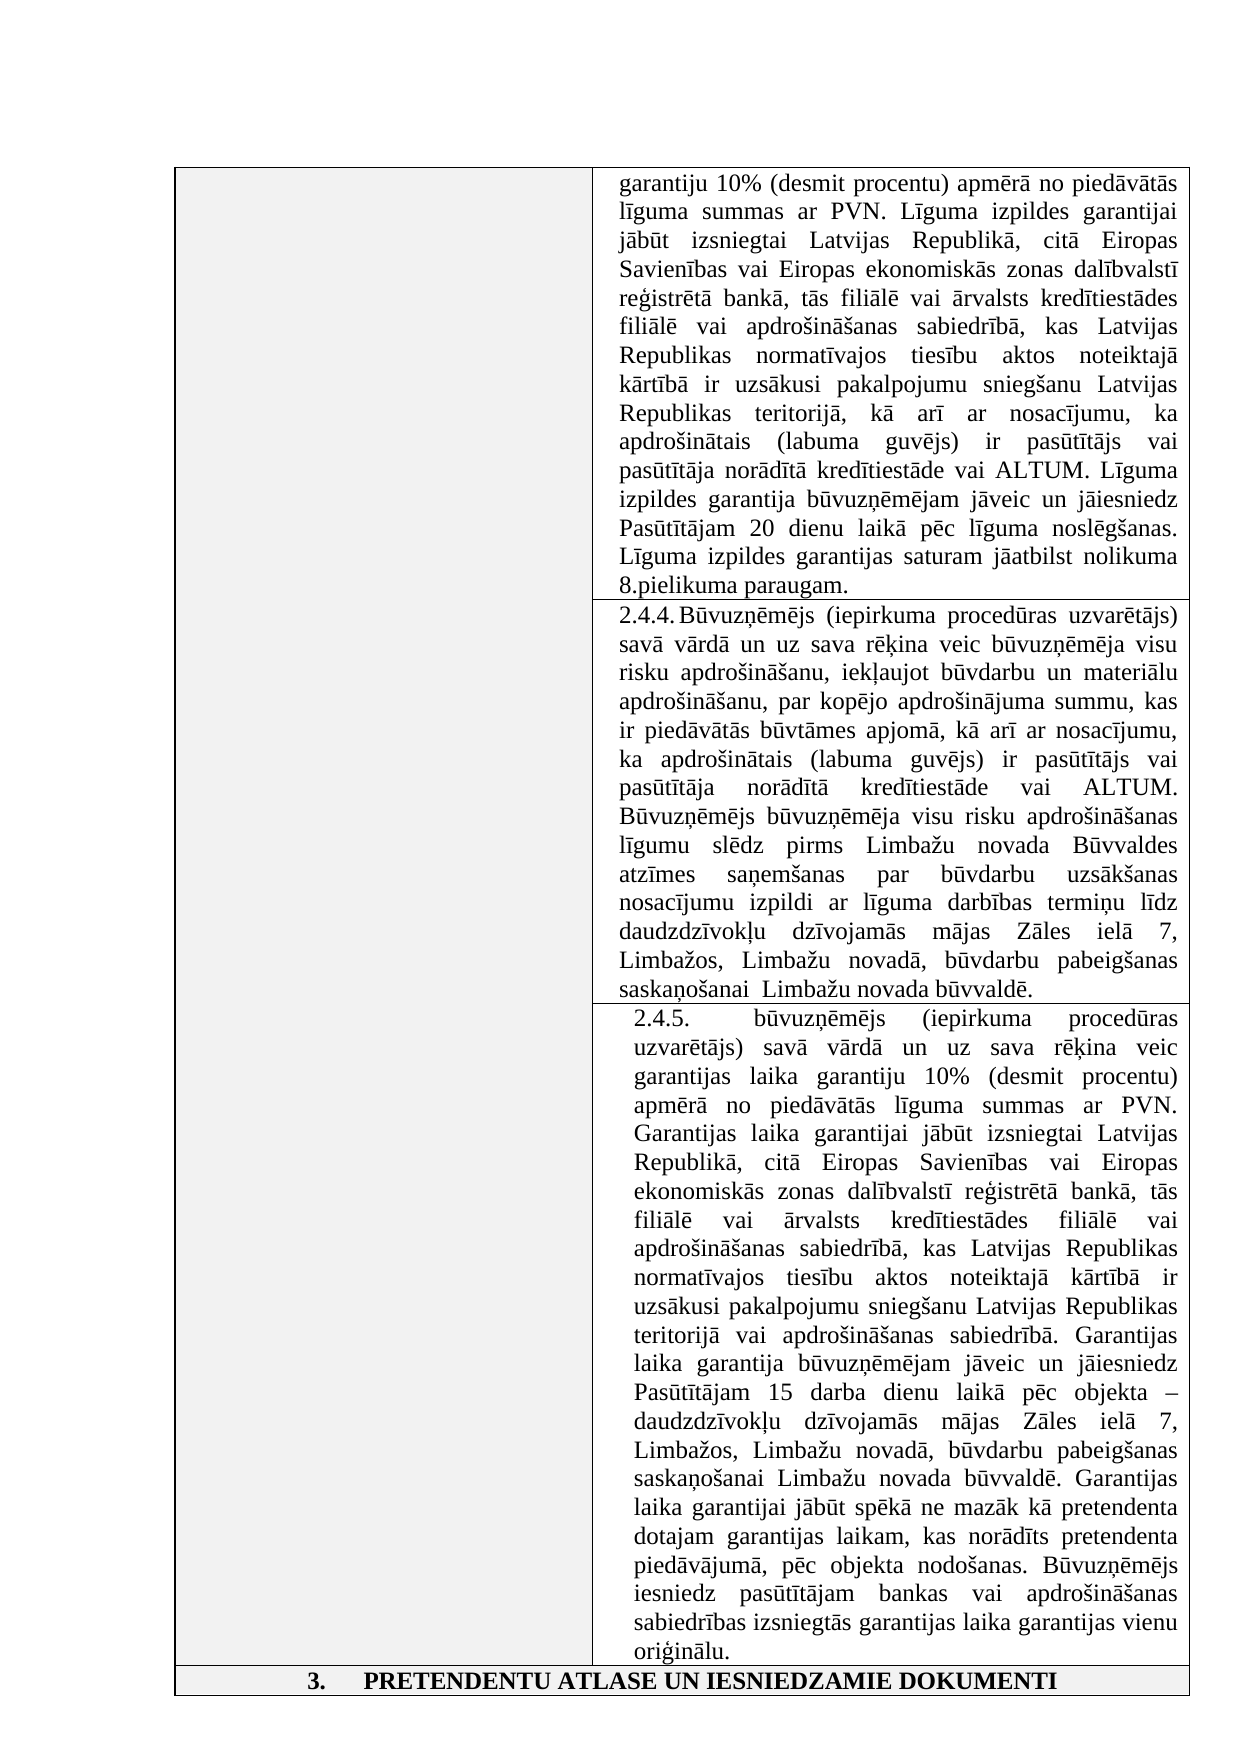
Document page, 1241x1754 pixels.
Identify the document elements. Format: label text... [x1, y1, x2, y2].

table_cell Būvuzņēmējs (iepirkuma procedūras uzvarētājs) savā vārdā un uz sava rēķina veic būvuzņēmēja visu risku apdrošināšanu, iekļaujot būvdarbu un materiālu apdrošināšanu, par kopējo apdrošinājuma summu, kas ir piedāvātās būvtāmes apjomā, kā arī ar nosacījumu, ka apdrošinātais (labuma guvējs) ir pasūtītājs vai pasūtītāja norādītā kredītiestāde vai ALTUM. Būvuzņēmējs būvuzņēmēja visu risku apdrošināšanas līgumu slēdz pirms Limbažu novada Būvvaldes atzīmes saņemšanas par būvdarbu uzsākšanas nosacījumu izpildi ar līguma darbības termiņu līdz daudzdzīvokļu dzīvojamās mājas Zāles ielā 7, Limbažos, Limbažu novadā, būvdarbu pabeigšanas saskaņošanai Limbažu novada būvvaldē. [593, 600, 1189, 1002]
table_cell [593, 168, 1189, 599]
table_cell PRETENDENTU ATLASE UN IESNIEDZAMIE DOKUMENTI [176, 1666, 1189, 1694]
table_cell būvuzņēmējs (iepirkuma procedūras uzvarētājs) savā vārdā un uz sava rēķina veic garantijas laika garantiju 10% (desmit procentu) apmērā no piedāvātās līguma summas ar PVN. Garantijas laika garantijai jābūt izsniegtai Latvijas Republikā, citā Eiropas Savienības vai Eiropas ekonomiskās zonas dalībvalstī reģistrētā bankā, tās filiālē vai ārvalsts kredītiestādes filiālē vai apdrošināšanas sabiedrībā, kas Latvijas Republikas normatīvajos tiesību aktos noteiktajā kārtībā ir uzsākusi pakalpojumu sniegšanu Latvijas Republikas teritorijā vai apdrošināšanas sabiedrībā. Garantijas laika garantija būvuzņēmējam jāveic un jāiesniedz Pasūtītājam 15 darba dienu laikā pēc objekta – daudzdzīvokļu dzīvojamās mājas Zāles ielā 7, Limbažos, Limbažu novadā, būvdarbu pabeigšanas saskaņošanai Limbažu novada būvvaldē. Garantijas laika garantijai jābūt spēkā ne mazāk kā pretendenta dotajam garantijas laikam, kas norādīts pretendenta piedāvājumā, pēc objekta nodošanas. Būvuzņēmējs iesniedz pasūtītājam bankas vai apdrošināšanas sabiedrības izsniegtās garantijas laika garantijas vienu oriģinālu. [593, 1004, 1189, 1665]
